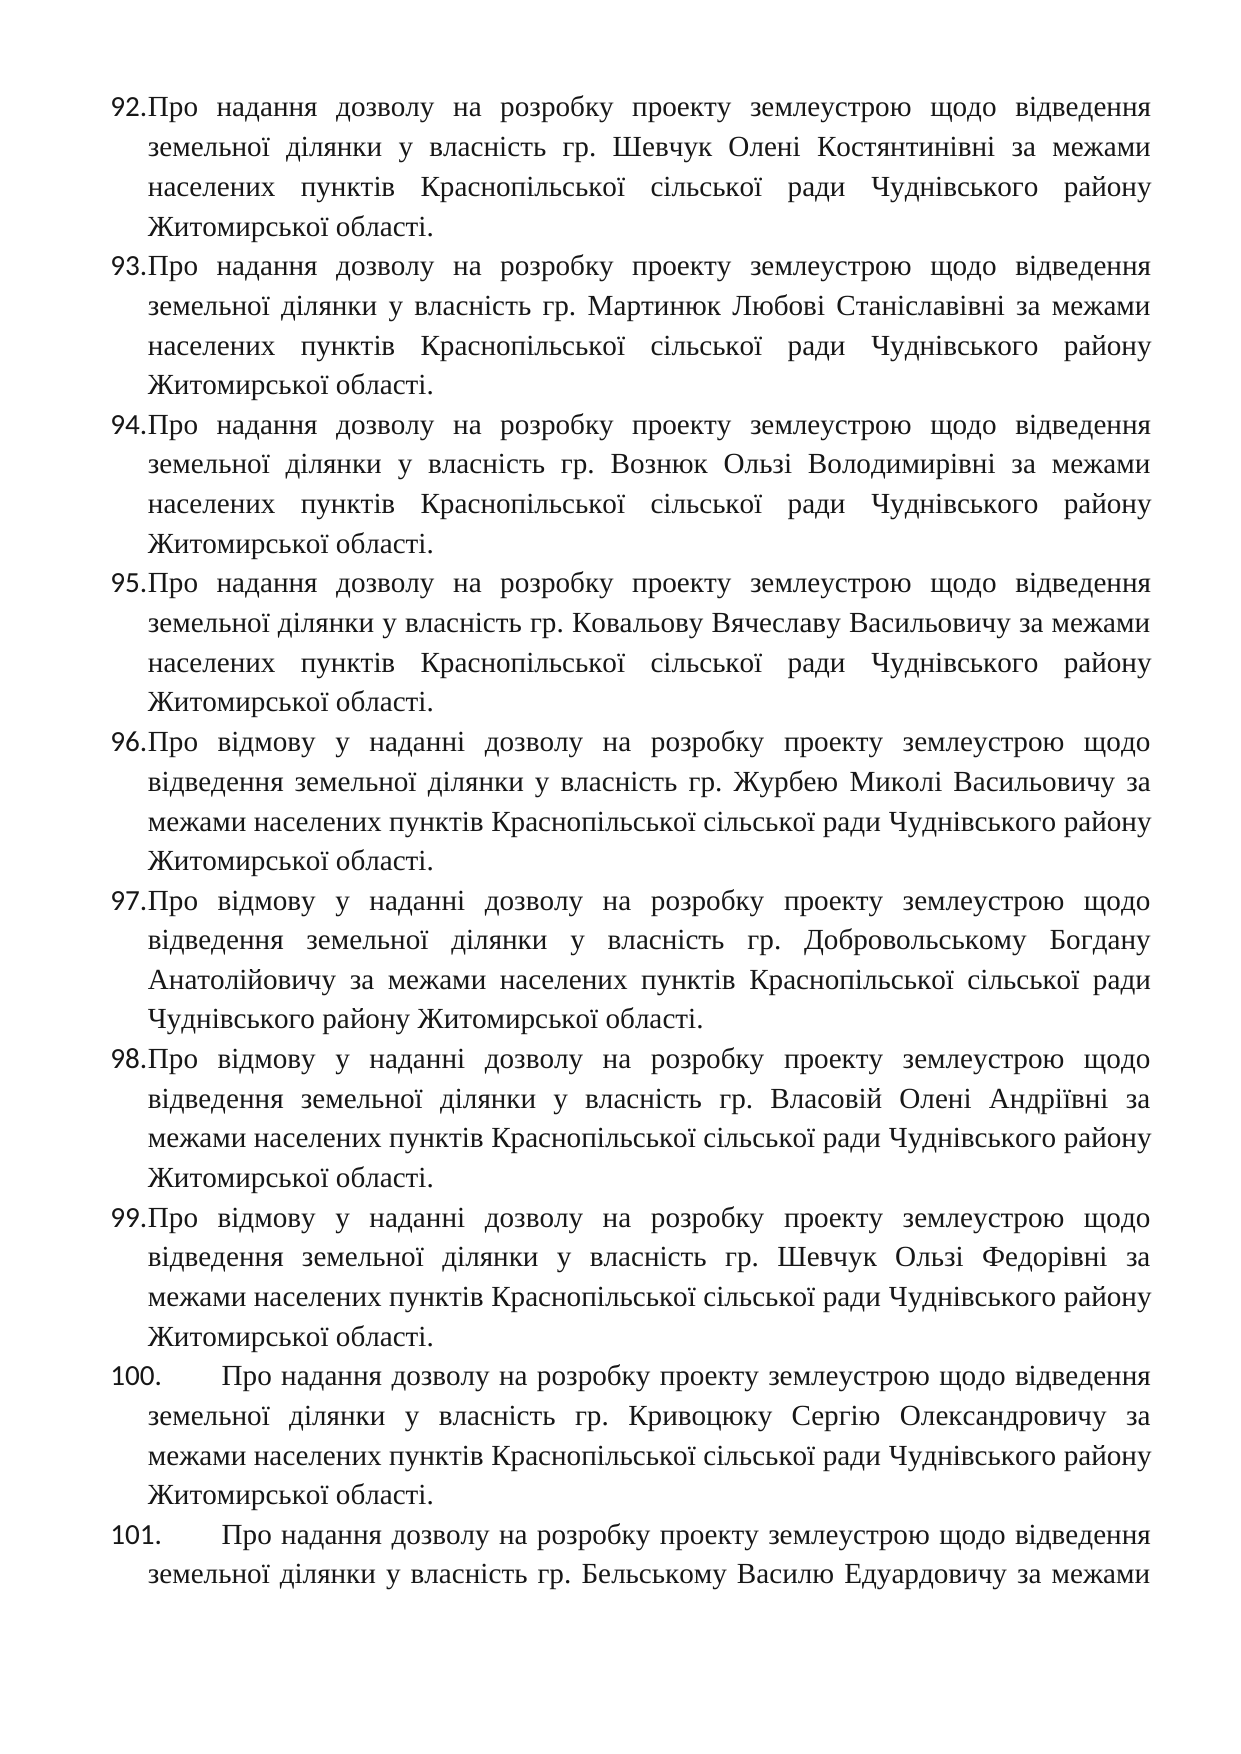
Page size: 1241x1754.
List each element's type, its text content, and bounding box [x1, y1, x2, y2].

list Про надання дозволу на розробку проекту землеустрою щодо відведення земельної ділянки у власність гр. Мартинюк Любові Станіславівні за межами населених пунктів Краснопільської сільської ради Чуднівського району Житомирської області. [110, 247, 1152, 401]
list Про відмову у наданні дозволу на розробку проекту землеустрою щодо відведення земельної ділянки у власність гр. Добровольському Богдану Анатолійовичу за межами населених пунктів Краснопільської сільської ради Чуднівського району Житомирської області. [110, 882, 1152, 1035]
list Про надання дозволу на розробку проекту землеустрою щодо відведення земельної ділянки у власність гр. Вознюк Ользі Володимирівні за межами населених пунктів Краснопільської сільської ради Чуднівського району Житомирської області. [110, 406, 1152, 559]
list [110, 1516, 1152, 1590]
list Про відмову у наданні дозволу на розробку проекту землеустрою щодо відведення земельної ділянки у власність гр. Журбею Миколі Васильовичу за межами населених пунктів Краснопільської сільської ради Чуднівського району Житомирської області. [110, 723, 1152, 877]
list Про надання дозволу на розробку проекту землеустрою щодо відведення земельної ділянки у власність гр. Шевчук Олені Костянтинівні за межами населених пунктів Краснопільської сільської ради Чуднівського району Житомирської області. [110, 88, 1152, 242]
list Про надання дозволу на розробку проекту землеустрою щодо відведення земельної ділянки у власність гр. Кривоцюку Сергію Олександровичу за межами населених пунктів Краснопільської сільської ради Чуднівського району Житомирської області. [110, 1357, 1152, 1511]
list Про відмову у наданні дозволу на розробку проекту землеустрою щодо відведення земельної ділянки у власність гр. Власовій Олені Андріївні за межами населених пунктів Краснопільської сільської ради Чуднівського району Житомирської області. [110, 1040, 1152, 1194]
list Про відмову у наданні дозволу на розробку проекту землеустрою щодо відведення земельної ділянки у власність гр. Шевчук Ользі Федорівні за межами населених пунктів Краснопільської сільської ради Чуднівського району Житомирської області. [110, 1199, 1152, 1352]
list Про надання дозволу на розробку проекту землеустрою щодо відведення земельної ділянки у власність гр. Ковальову Вячеславу Васильовичу за межами населених пунктів Краснопільської сільської ради Чуднівського району Житомирської області. [110, 564, 1152, 718]
